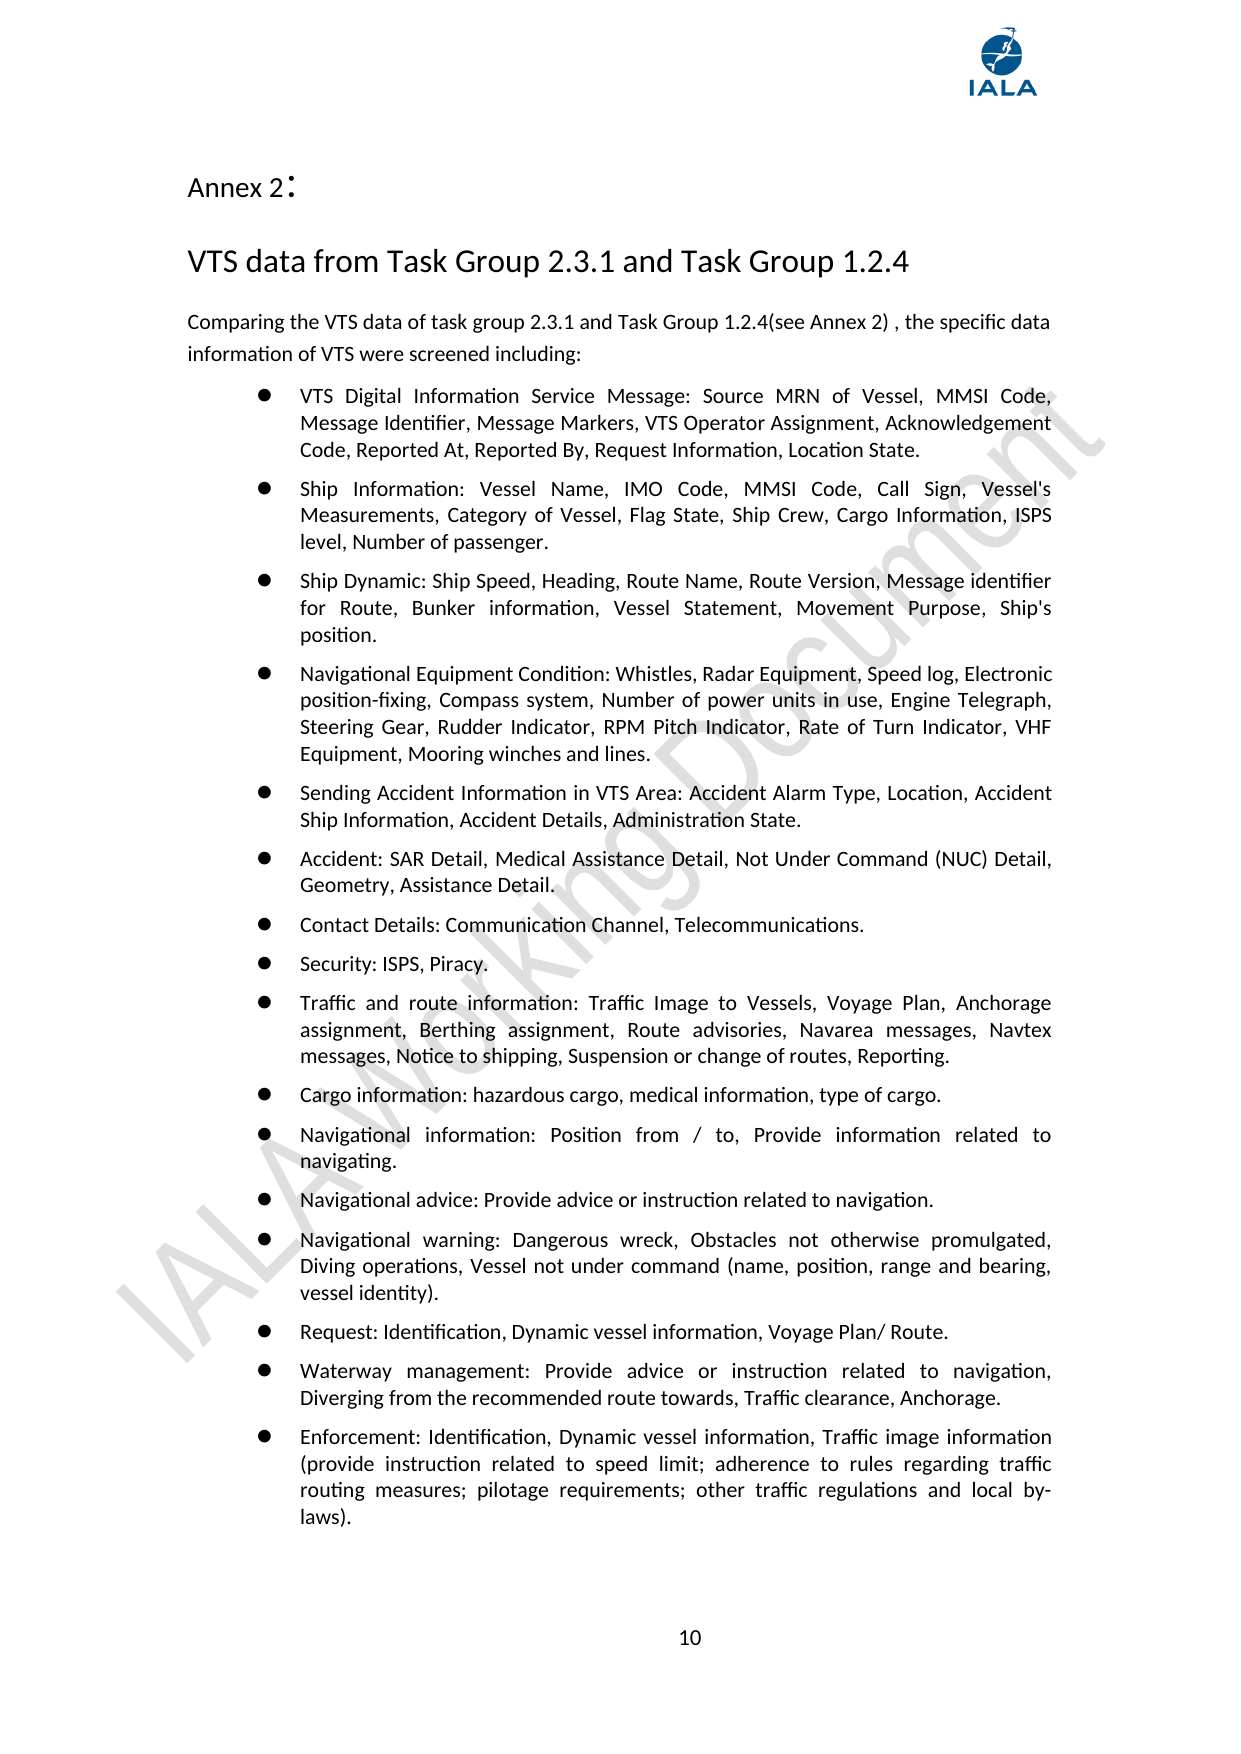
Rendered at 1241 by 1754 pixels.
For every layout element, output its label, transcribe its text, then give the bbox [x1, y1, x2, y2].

list Contact Details: Communication Channel, Telecommunications. [256, 911, 1053, 937]
list Ship Dynamic: Ship Speed, Heading, Route Name, Route Version, Message identifier for Route, Bunker information, Vessel Statement, Movement Purpose, Ship's position. [256, 567, 1053, 647]
list Traffic and route information: Traffic Image to Vessels, Voyage Plan, Anchorage assignment, Berthing assignment, Route advisories, Navarea messages, Navtex messages, Notice to shipping, Suspension or change of routes, Reporting. [256, 989, 1053, 1069]
text Comparing the VTS data of task group 2.3.1 and Task Group 1.2.4(see Annex 2) , the specific data information of VTS were screened including: [187, 305, 1053, 370]
list Navigational information: Position from / to, Provide information related to navigating. [256, 1121, 1053, 1174]
list Navigational Equipment Condition: Whistles, Radar Equipment, Speed log, Electronic position-fixing, Compass system, Number of power units in use, Engine Telegraph, Steering Gear, Rudder Indicator, RPM Pitch Indicator, Rate of Turn Indicator, VHF Equipment, Mooring winches and lines. [256, 660, 1053, 767]
picture [954, 19, 1049, 111]
list Waterway management: Provide advice or instruction related to navigation, Diverging from the recommended route towards, Traffic clearance, Anchorage. [256, 1357, 1053, 1411]
text VTS data from Task Group 2.3.1 and Task Group 1.2.4 [187, 227, 1053, 292]
list Security: ISPS, Piracy. [256, 950, 1053, 977]
list Request: Identification, Dynamic vessel information, Voyage Plan/ Route. [256, 1318, 1053, 1345]
list Navigational advice: Provide advice or instruction related to navigation. [256, 1187, 1053, 1213]
list Cargo information: hazardous cargo, medical information, type of cargo. [256, 1082, 1053, 1108]
list Ship Information: Vessel Name, IMO Code, MMSI Code, Call Sign, Vessel's Measurements, Category of Vessel, Flag State, Ship Crew, Cargo Information, ISPS level, Number of passenger. [256, 475, 1053, 555]
list Sending Accident Information in VTS Area: Accident Alarm Type, Location, Accident Ship Information, Accident Details, Administration State. [256, 779, 1053, 832]
list Accident: SAR Detail, Medical Assistance Detail, Not Under Command (NUC) Detail, Geometry, Assistance Detail. [256, 845, 1053, 898]
text Annex 2： [187, 150, 1053, 215]
list Enforcement: Identification, Dynamic vessel information, Traffic image information (provide instruction related to speed limit; adherence to rules regarding traffic routing measures; pilotage requirements; other traffic regulations and local by-laws). [256, 1423, 1053, 1530]
list VTS Digital Information Service Message: Source MRN of Vessel, MMSI Code, Message Identifier, Message Markers, VTS Operator Assignment, Acknowledgement Code, Reported At, Reported By, Request Information, Location State. [256, 382, 1053, 462]
list Navigational warning: Dangerous wreck, Obstacles not otherwise promulgated, Diving operations, Vessel not under command (name, position, range and bearing, vessel identity). [256, 1226, 1053, 1306]
